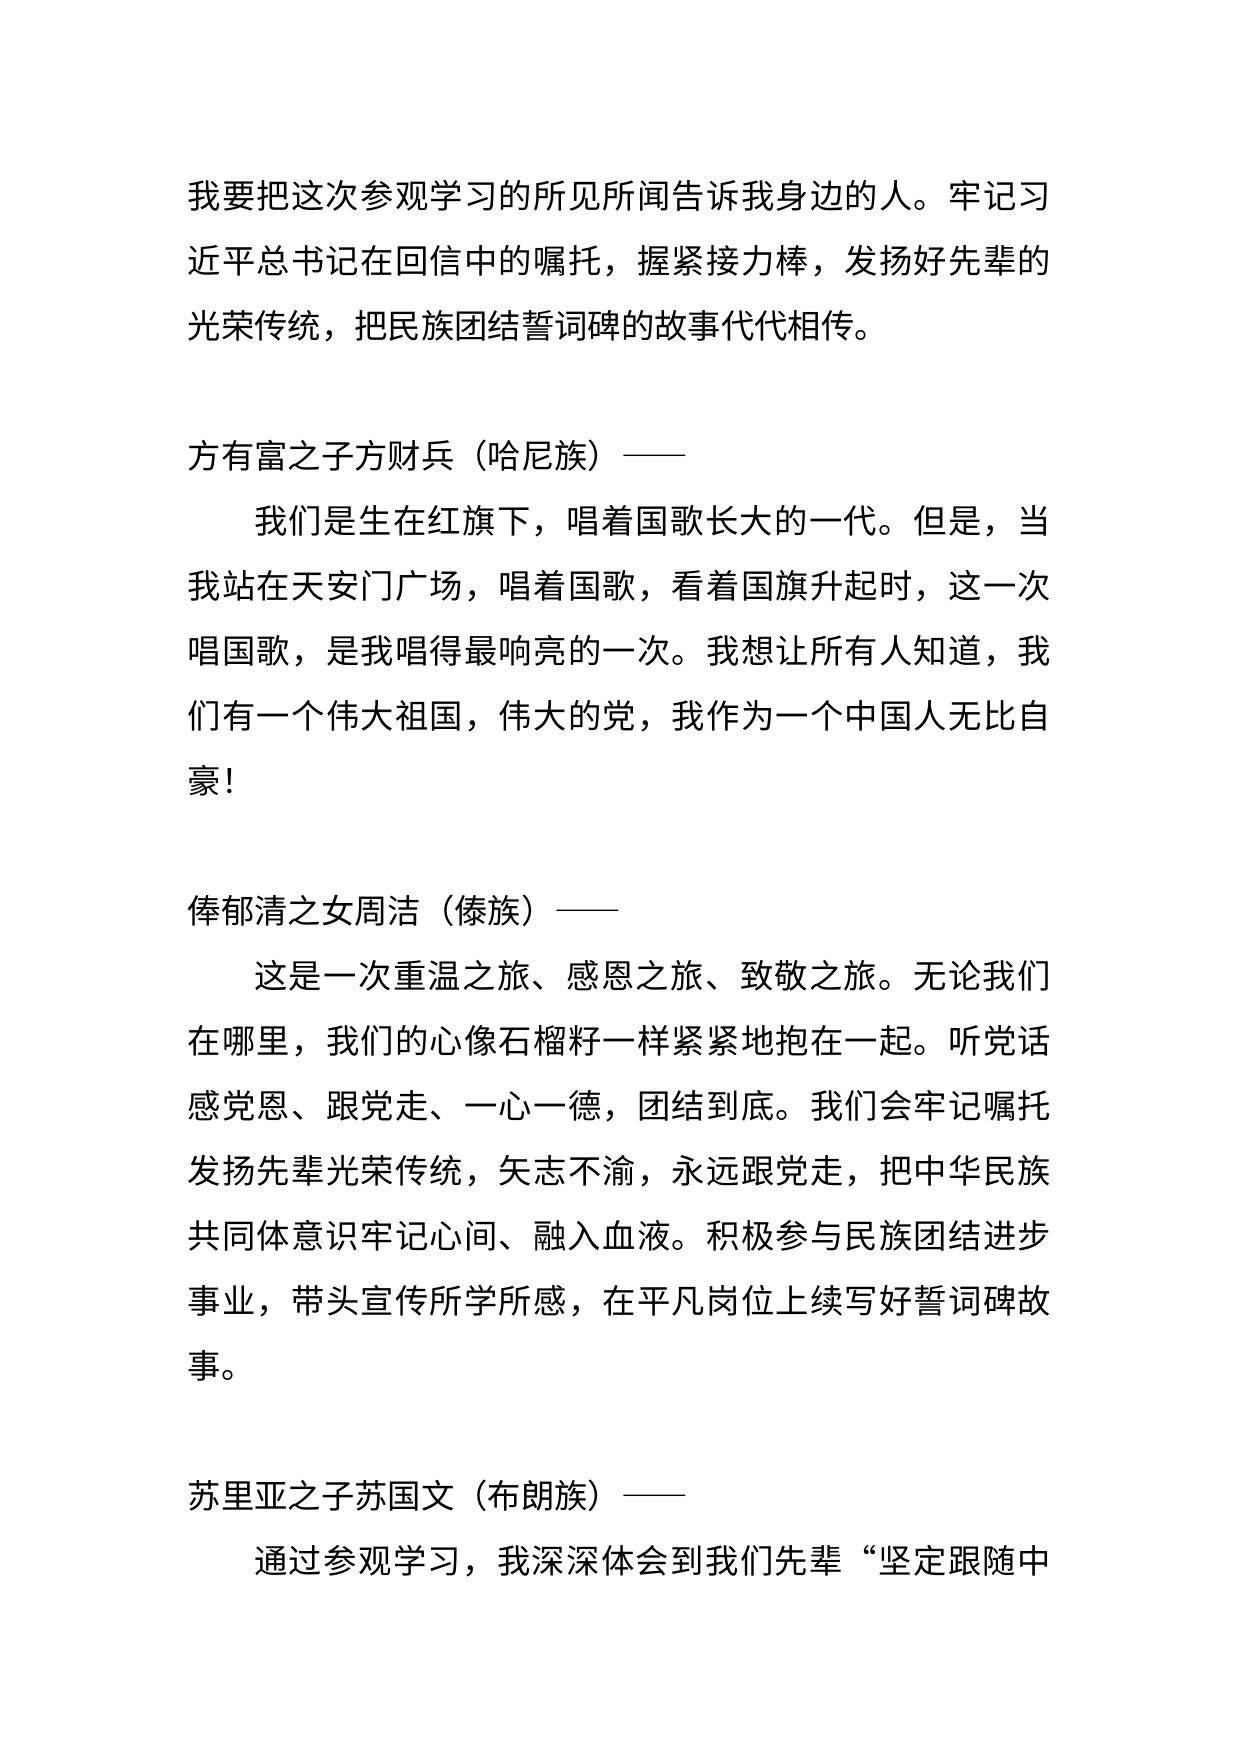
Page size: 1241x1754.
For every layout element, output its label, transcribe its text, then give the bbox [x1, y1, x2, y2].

text 这是一次重温之旅、感恩之旅、致敬之旅。无论我们在哪里，我们的心像石榴籽一样紧紧地抱在一起。听党话、感党恩、跟党走、一心一德，团结到底。我们会牢记嘱托，发扬先辈光荣传统，矢志不渝，永远跟党走，把中华民族共同体意识牢记心间、融入血液。积极参与民族团结进步事业，带头宣传所学所感，在平凡岗位上续写好誓词碑故事。 [187, 942, 1053, 1397]
text 我们是生在红旗下，唱着国歌长大的一代。但是，当我站在天安门广场，唱着国歌，看着国旗升起时，这一次唱国歌，是我唱得最响亮的一次。我想让所有人知道，我们有一个伟大祖国，伟大的党，我作为一个中国人无比自豪！ [187, 487, 1053, 812]
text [187, 162, 1053, 357]
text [187, 1527, 1053, 1592]
text 俸郁清之女周洁（傣族）—— [187, 877, 1053, 942]
text 苏里亚之子苏国文（布朗族）—— [187, 1462, 1053, 1527]
text 方有富之子方财兵（哈尼族）—— [187, 422, 1053, 487]
